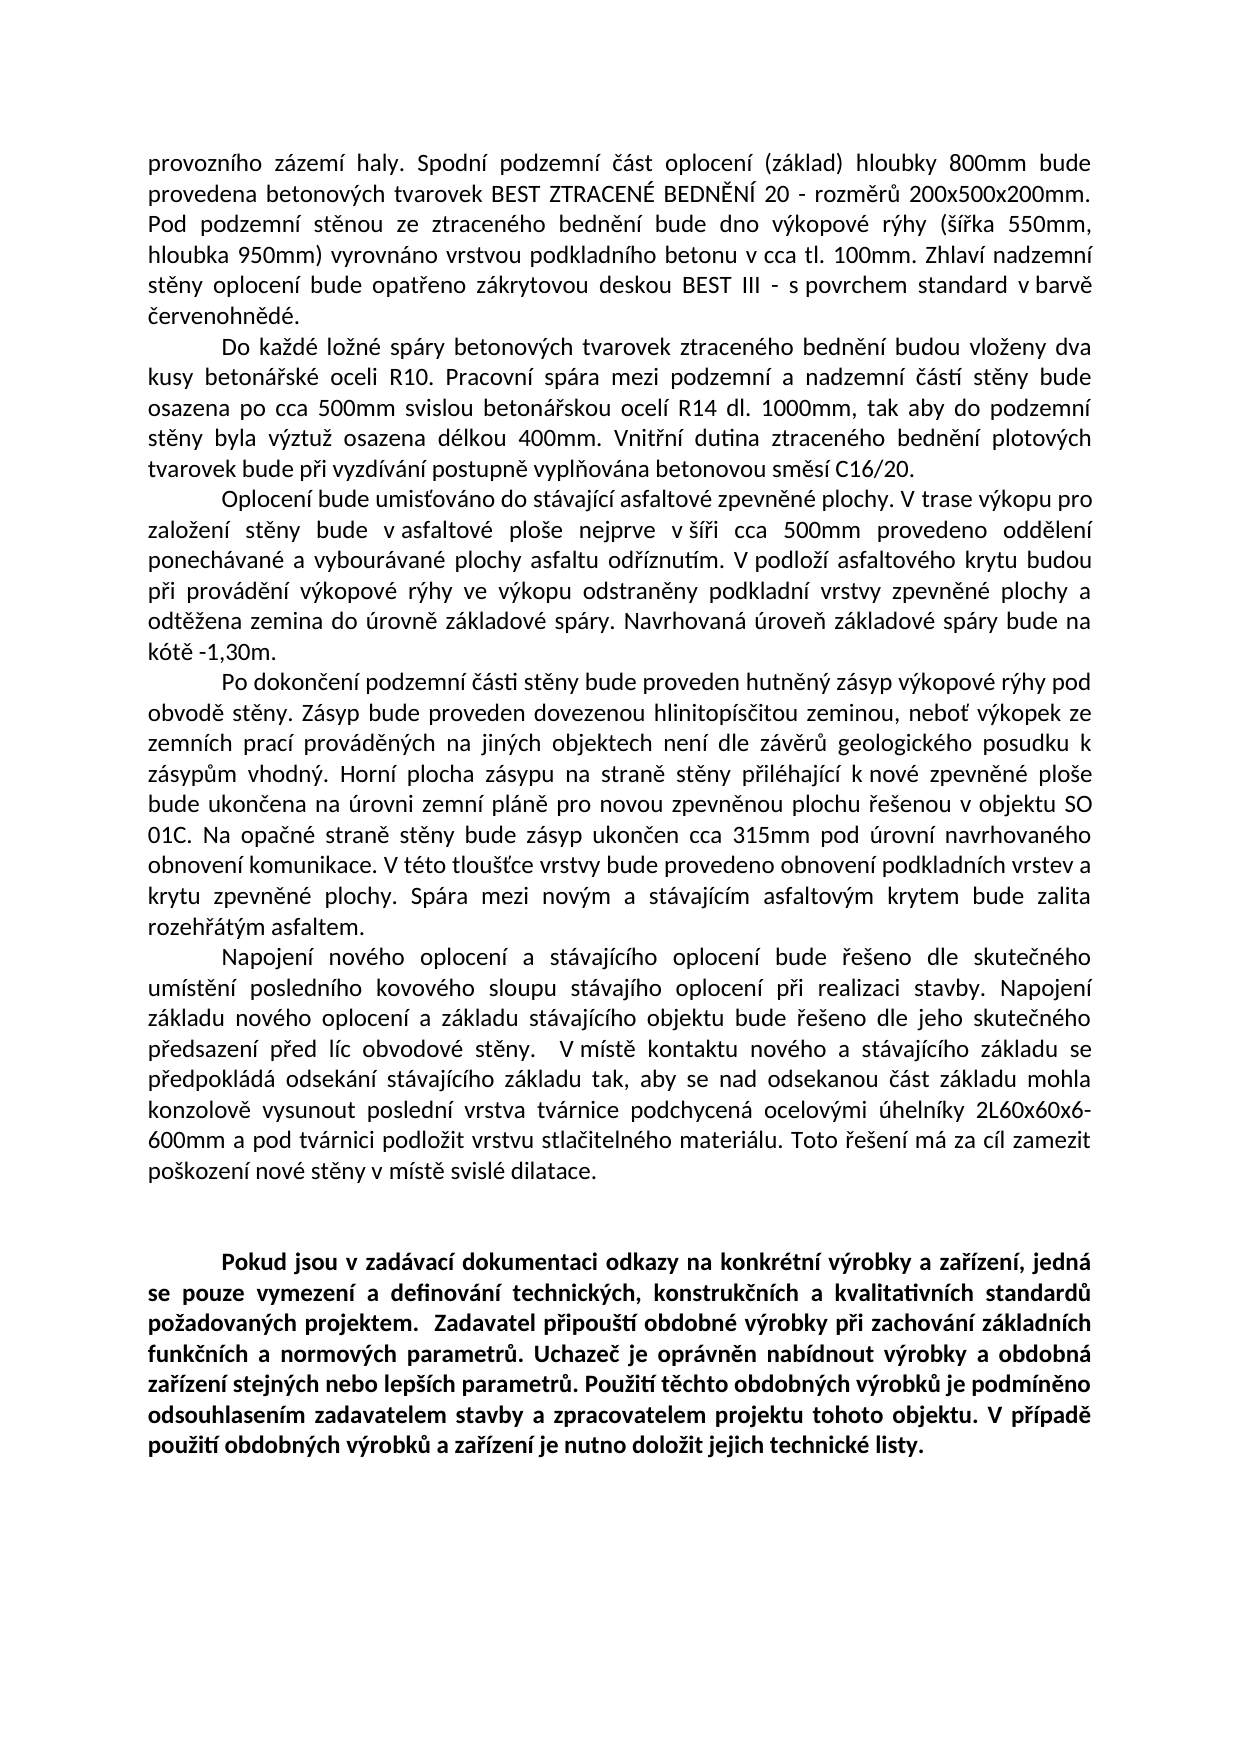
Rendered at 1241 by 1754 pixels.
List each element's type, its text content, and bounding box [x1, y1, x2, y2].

text Pokud jsou v zadávací dokumentaci odkazy na konkrétní výrobky a zařízení, jedná se pouze vymezení a definování technických, konstrukčních a kvalitativních standardů požadovaných projektem. Zadavatel připouští obdobné výrobky při zachování základních funkčních a normových parametrů. Uchazeč je oprávněn nabídnout výrobky a obdobná zařízení stejných nebo lepších parametrů. Použití těchto obdobných výrobků je podmíněno odsouhlasením zadavatelem stavby a zpracovatelem projektu tohoto objektu. V případě použití obdobných výrobků a zařízení je nutno doložit jejich technické listy. [148, 1246, 1093, 1460]
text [148, 148, 1093, 331]
text Po dokončení podzemní části stěny bude proveden hutněný zásyp výkopové rýhy pod obvodě stěny. Zásyp bude proveden dovezenou hlinitopísčitou zeminou, neboť výkopek ze zemních prací prováděných na jiných objektech není dle závěrů geologického posudku k zásypům vhodný. Horní plocha zásypu na straně stěny přiléhající k nové zpevněné ploše bude ukončena na úrovni zemní pláně pro novou zpevněnou plochu řešenou v objektu SO 01C. Na opačné straně stěny bude zásyp ukončen cca 315mm pod úrovní navrhovaného obnovení komunikace. V této tloušťce vrstvy bude provedeno obnovení podkladních vrstev a krytu zpevněné plochy. Spára mezi novým a stávajícím asfaltovým krytem bude zalita rozehřátým asfaltem. [148, 666, 1093, 941]
text Napojení nového oplocení a stávajícího oplocení bude řešeno dle skutečného umístění posledního kovového sloupu stávajího oplocení při realizaci stavby. Napojení základu nového oplocení a základu stávajícího objektu bude řešeno dle jeho skutečného předsazení před líc obvodové stěny. V místě kontaktu nového a stávajícího základu se předpokládá odsekání stávajícího základu tak, aby se nad odsekanou část základu mohla konzolově vysunout poslední vrstva tvárnice podchycená ocelovými úhelníky 2L60x60x6-600mm a pod tvárnici podložit vrstvu stlačitelného materiálu. Toto řešení má za cíl zamezit poškození nové stěny v místě svislé dilatace. [148, 941, 1093, 1185]
text Oplocení bude umisťováno do stávající asfaltové zpevněné plochy. V trase výkopu pro založení stěny bude v asfaltové ploše nejprve v šíři cca 500mm provedeno oddělení ponechávané a vybourávané plochy asfaltu odříznutím. V podloží asfaltového krytu budou při provádění výkopové rýhy ve výkopu odstraněny podkladní vrstvy zpevněné plochy a odtěžena zemina do úrovně základové spáry. Navrhovaná úroveň základové spáry bude na kótě -1,30m. [148, 483, 1093, 666]
text Do každé ložné spáry betonových tvarovek ztraceného bednění budou vloženy dva kusy betonářské oceli R10. Pracovní spára mezi podzemní a nadzemní částí stěny bude osazena po cca 500mm svislou betonářskou ocelí R14 dl. 1000mm, tak aby do podzemní stěny byla výztuž osazena délkou 400mm. Vnitřní dutina ztraceného bednění plotových tvarovek bude při vyzdívání postupně vyplňována betonovou směsí C16/20. [148, 331, 1093, 483]
